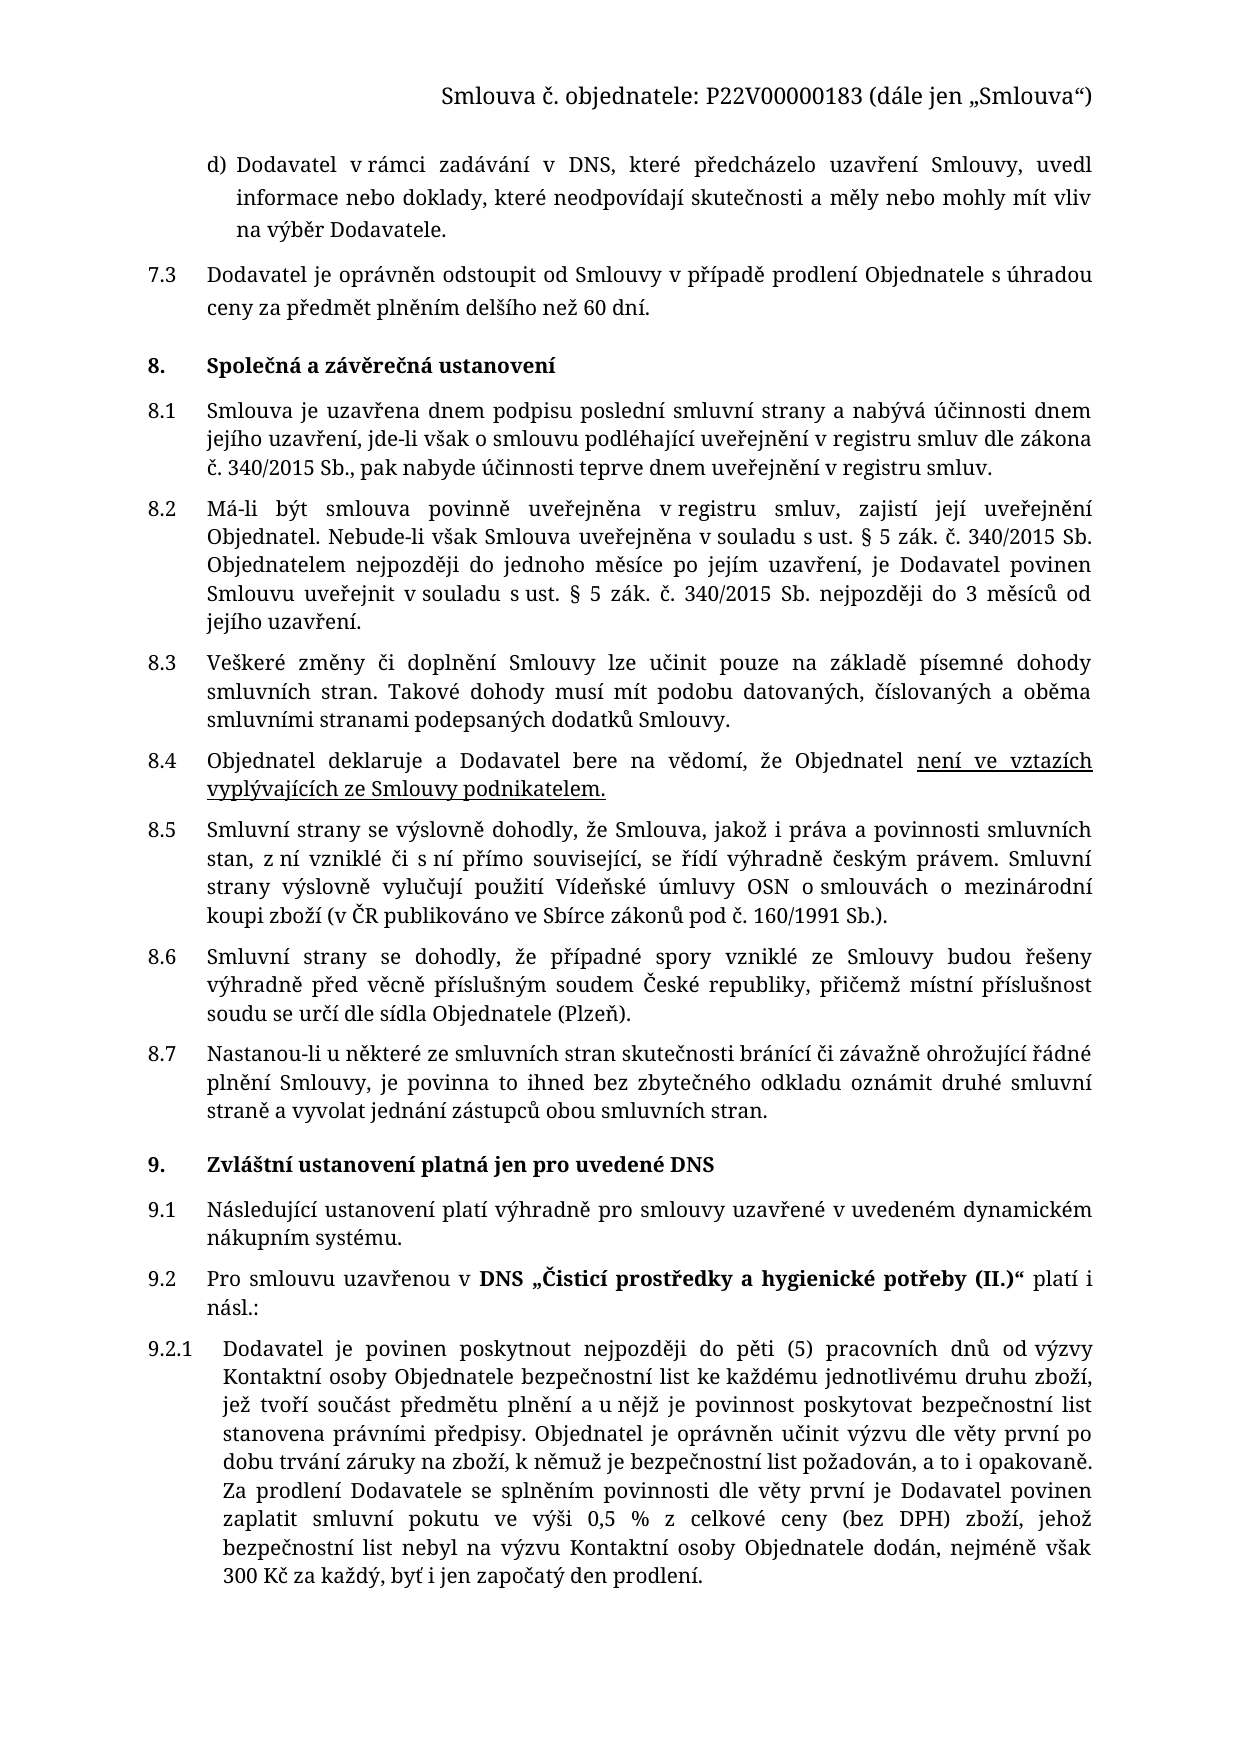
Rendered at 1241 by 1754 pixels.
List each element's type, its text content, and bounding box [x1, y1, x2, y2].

list Následující ustanovení platí výhradně pro smlouvy uzavřené v uvedeném dynamickém nákupním systému. [148, 1195, 1093, 1252]
list Veškeré změny či doplnění Smlouvy lze učinit pouze na základě písemné dohody smluvních stran. Takové dohody musí mít podobu datovaných, číslovaných a oběma smluvními stranami podepsaných dodatků Smlouvy. [148, 648, 1093, 734]
list Objednatel deklaruje a Dodavatel bere na vědomí, že Objednatel není ve vztazích vyplývajících ze Smlouvy podnikatelem. [148, 746, 1093, 803]
list Zvláštní ustanovení platná jen pro uvedené DNS [148, 1150, 1093, 1178]
list Má-li být smlouva povinně uveřejněna v registru smluv, zajistí její uveřejnění Objednatel. Nebude-li však Smlouva uveřejněna v souladu s ust. § 5 zák. č. 340/2015 Sb. Objednatelem nejpozději do jednoho měsíce po jejím uzavření, je Dodavatel povinen Smlouvu uveřejnit v souladu s ust. § 5 zák. č. 340/2015 Sb. nejpozději do 3 měsíců od jejího uzavření. [148, 494, 1093, 636]
list Smluvní strany se dohodly, že případné spory vzniklé ze Smlouvy budou řešeny výhradně před věcně příslušným soudem České republiky, přičemž místní příslušnost soudu se určí dle sídla Objednatele (Plzeň). [148, 942, 1093, 1027]
list Nastanou-li u některé ze smluvních stran skutečnosti bránící či závažně ohrožující řádné plnění Smlouvy, je povinna to ihned bez zbytečného odkladu oznámit druhé smluvní straně a vyvolat jednání zástupců obou smluvních stran. [148, 1039, 1093, 1125]
list Dodavatel je povinen poskytnout nejpozději do pěti (5) pracovních dnů od výzvy Kontaktní osoby Objednatele bezpečnostní list ke každému jednotlivému druhu zboží, jež tvoří součást předmětu plnění a u nějž je povinnost poskytovat bezpečnostní list stanovena právními předpisy. Objednatel je oprávněn učinit výzvu dle věty první po dobu trvání záruky na zboží, k němuž je bezpečnostní list požadován, a to i opakovaně. Za prodlení Dodavatele se splněním povinnosti dle věty první je Dodavatel povinen zaplatit smluvní pokutu ve výši 0,5 % z celkové ceny (bez DPH) zboží, jehož bezpečnostní list nebyl na výzvu Kontaktní osoby Objednatele dodán, nejméně však 300 Kč za každý, byť i jen započatý den prodlení. [148, 1334, 1093, 1590]
list Společná a závěrečná ustanovení [148, 351, 1093, 379]
list Smluvní strany se výslovně dohodly, že Smlouva, jakož i práva a povinnosti smluvních stan, z ní vzniklé či s ní přímo související, se řídí výhradně českým právem. Smluvní strany výslovně vylučují použití Vídeňské úmluvy OSN o smlouvách o mezinárodní koupi zboží (v ČR publikováno ve Sbírce zákonů pod č. 160/1991 Sb.). [148, 816, 1093, 929]
list Dodavatel v rámci zadávání v DNS, které předcházelo uzavření Smlouvy, uvedl informace nebo doklady, které neodpovídají skutečnosti a měly nebo mohly mít vliv na výběr Dodavatele. [207, 150, 1093, 244]
list Dodavatel je oprávněn odstoupit od Smlouvy v případě prodlení Objednatele s úhradou ceny za předmět plněním delšího než 60 dní. [148, 261, 1093, 322]
list Pro smlouvu uzavřenou v DNS „Čisticí prostředky a hygienické potřeby (II.)“ platí i násl.: [148, 1264, 1093, 1321]
list Smlouva je uzavřena dnem podpisu poslední smluvní strany a nabývá účinnosti dnem jejího uzavření, jde-li však o smlouvu podléhající uveřejnění v registru smluv dle zákona č. 340/2015 Sb., pak nabyde účinnosti teprve dnem uveřejnění v registru smluv. [148, 396, 1093, 481]
